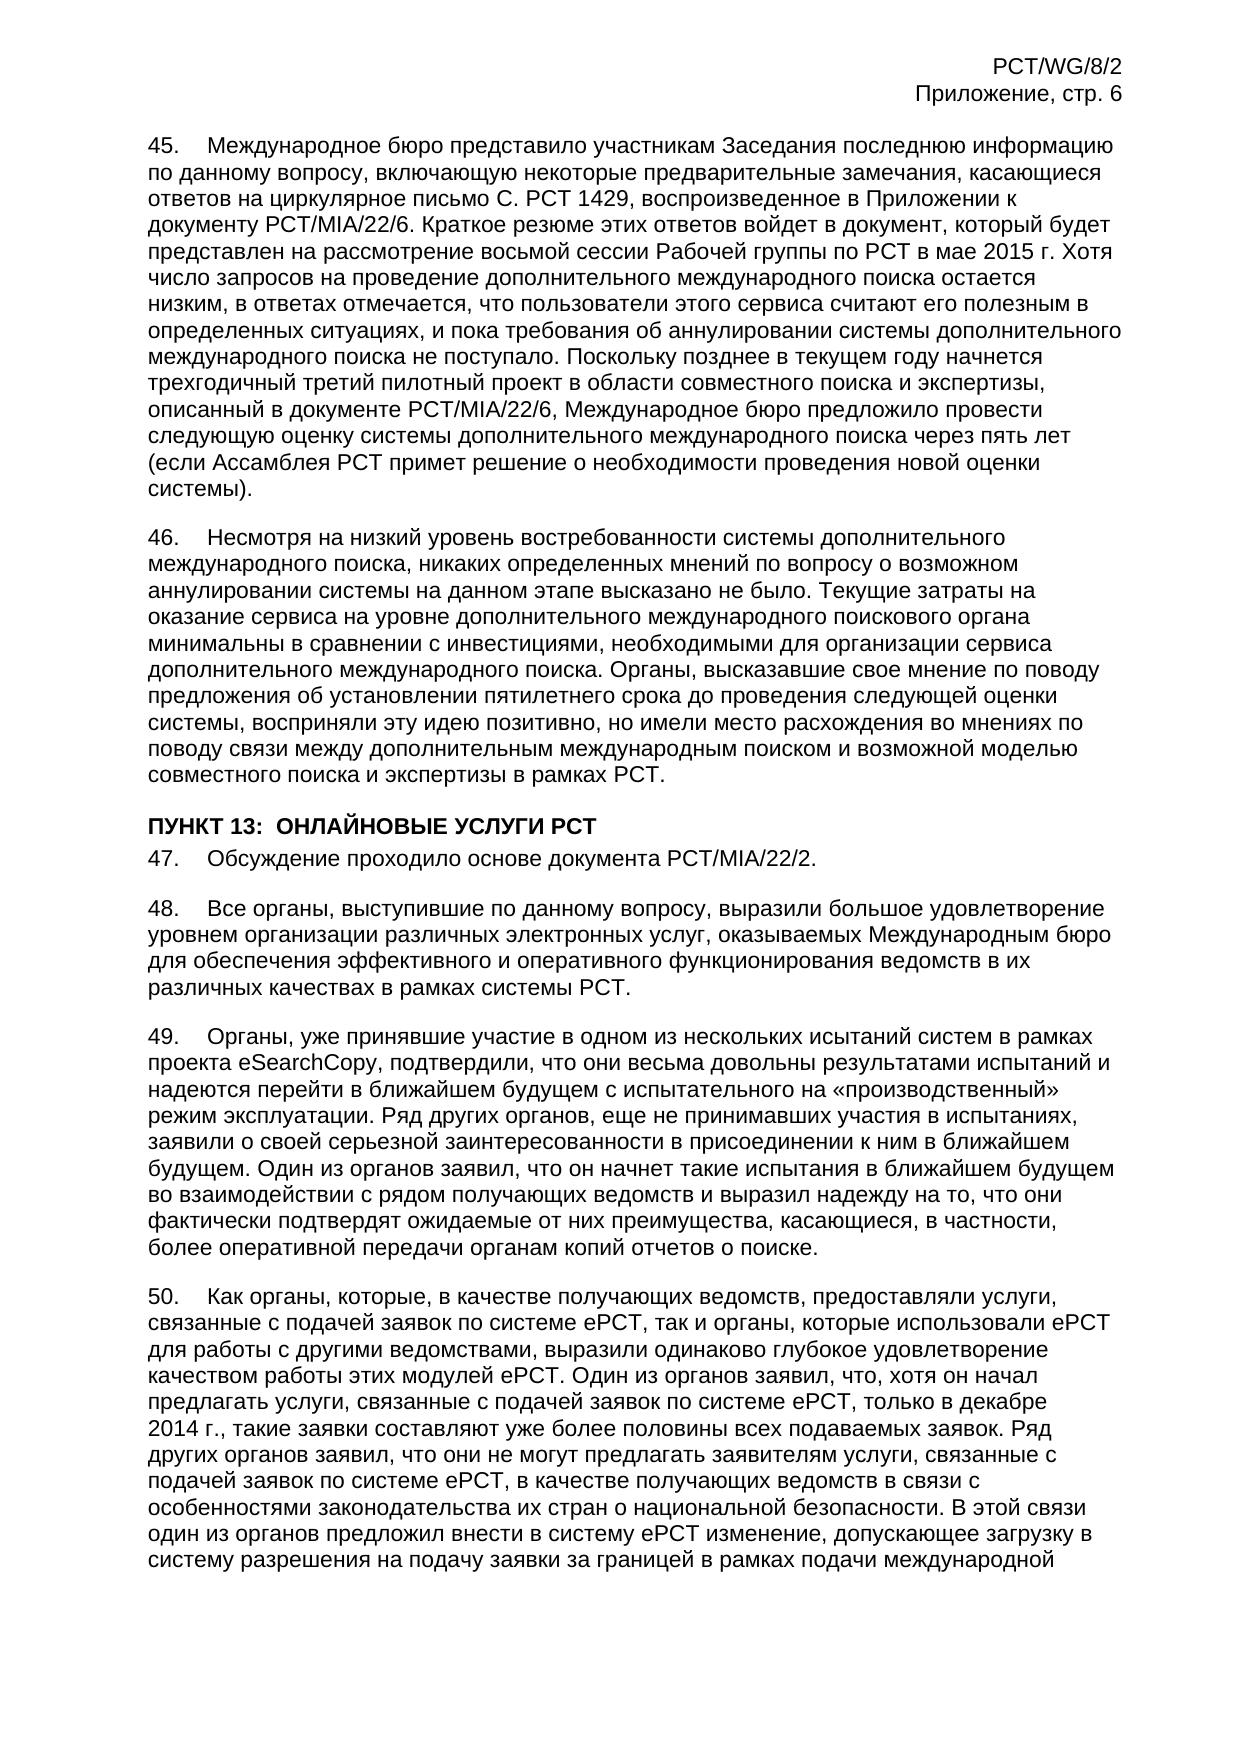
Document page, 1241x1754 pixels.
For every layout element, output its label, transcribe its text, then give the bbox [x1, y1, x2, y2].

text Все органы, выступившие по данному вопросу, выразили большое удовлетворение уровнем организации различных электронных услуг, оказываемых Международным бюро для обеспечения эффективного и оперативного функционирования ведомств в их различных качествах в рамках системы PCT. [148, 894, 1122, 1000]
text Обсуждение проходило основе документа PCT/MIA/22/2. [148, 845, 1122, 872]
text Международное бюро представило участникам Заседания последнюю информацию по данному вопросу, включающую некоторые предварительные замечания, касающиеся ответов на циркулярное письмо C. PCT 1429, воспроизведенное в Приложении к документу PCT/MIA/22/6. Краткое резюме этих ответов войдет в документ, который будет представлен на рассмотрение восьмой сессии Рабочей группы по PCT в мае 2015 г. Хотя число запросов на проведение дополнительного международного поиска остается низким, в ответах отмечается, что пользователи этого сервиса считают его полезным в определенных ситуациях, и пока требования об аннулировании системы дополнительного международного поиска не поступало. Поскольку позднее в текущем году начнется трехгодичный третий пилотный проект в области совместного поиска и экспертизы, описанный в документе PCT/MIA/22/6, Международное бюро предложило провести следующую оценку системы дополнительного международного поиска через пять лет (если Ассамблея РСТ примет решение о необходимости проведения новой оценки системы). [148, 132, 1122, 501]
text Как органы, которые, в качестве получающих ведомств, предоставляли услуги, связанные с подачей заявок по системе ePCT, так и органы, которые использовали ePCT для работы с другими ведомствами, выразили одинаково глубокое удовлетворение качеством работы этих модулей ePCT. Один из органов заявил, что, хотя он начал предлагать услуги, связанные с подачей заявок по системе ePCT, только в декабрe 2014 г., такие заявки составляют уже более половины всех подаваемых заявок. Ряд других органов заявил, что они не могут предлагать заявителям услуги, связанные с подачей заявок по системе ePCT, в качестве получающих ведомств в связи с особенностями законодательства их стран о национальной безопасности. В этой связи один из органов предложил внести в систему ePCT изменение, допускающее загрузку в систему разрешения на подачу заявки за границей в рамках подачи международной [148, 1283, 1122, 1573]
subtitle ПУНКТ 13: ОнлайновЫЕ УслугИ PCT [148, 813, 1122, 839]
text Несмотря на низкий уровень востребованности системы дополнительного международного поиска, никаких определенных мнений по вопросу о возможном аннулировании системы на данном этапе высказано не было. Текущие затраты на оказание сервиса на уровне дополнительного международного поискового органа минимальны в сравнении с инвестициями, необходимыми для организации сервиса дополнительного международного поиска. Органы, высказавшие свое мнение по поводу предложения об установлении пятилетнего срока до проведения следующей оценки системы, восприняли эту идею позитивно, но имели место расхождения во мнениях по поводу связи между дополнительным международным поиском и возможной моделью совместного поиска и экспертизы в рамках PCT. [148, 524, 1122, 788]
text Органы, уже принявшие участие в одном из нескольких исытаний систем в рамках проекта eSearchCopy, подтвердили, что они весьма довольны результатами испытаний и надеются перейти в ближайшем будущем с испытательного на «производственный» режим эксплуатации. Ряд других органов, еще не принимавших участия в испытаниях, заявили о своей серьезной заинтересованности в присоединении к ним в ближайшем будущем. Один из органов заявил, что он начнет такие испытания в ближайшем будущем во взаимодействии с рядом получающих ведомств и выразил надежду на то, что они фактически подтвердят ожидаемые от них преимущества, касающиеся, в частности, более оперативной передачи органам копий отчетов о поиске. [148, 1023, 1122, 1260]
